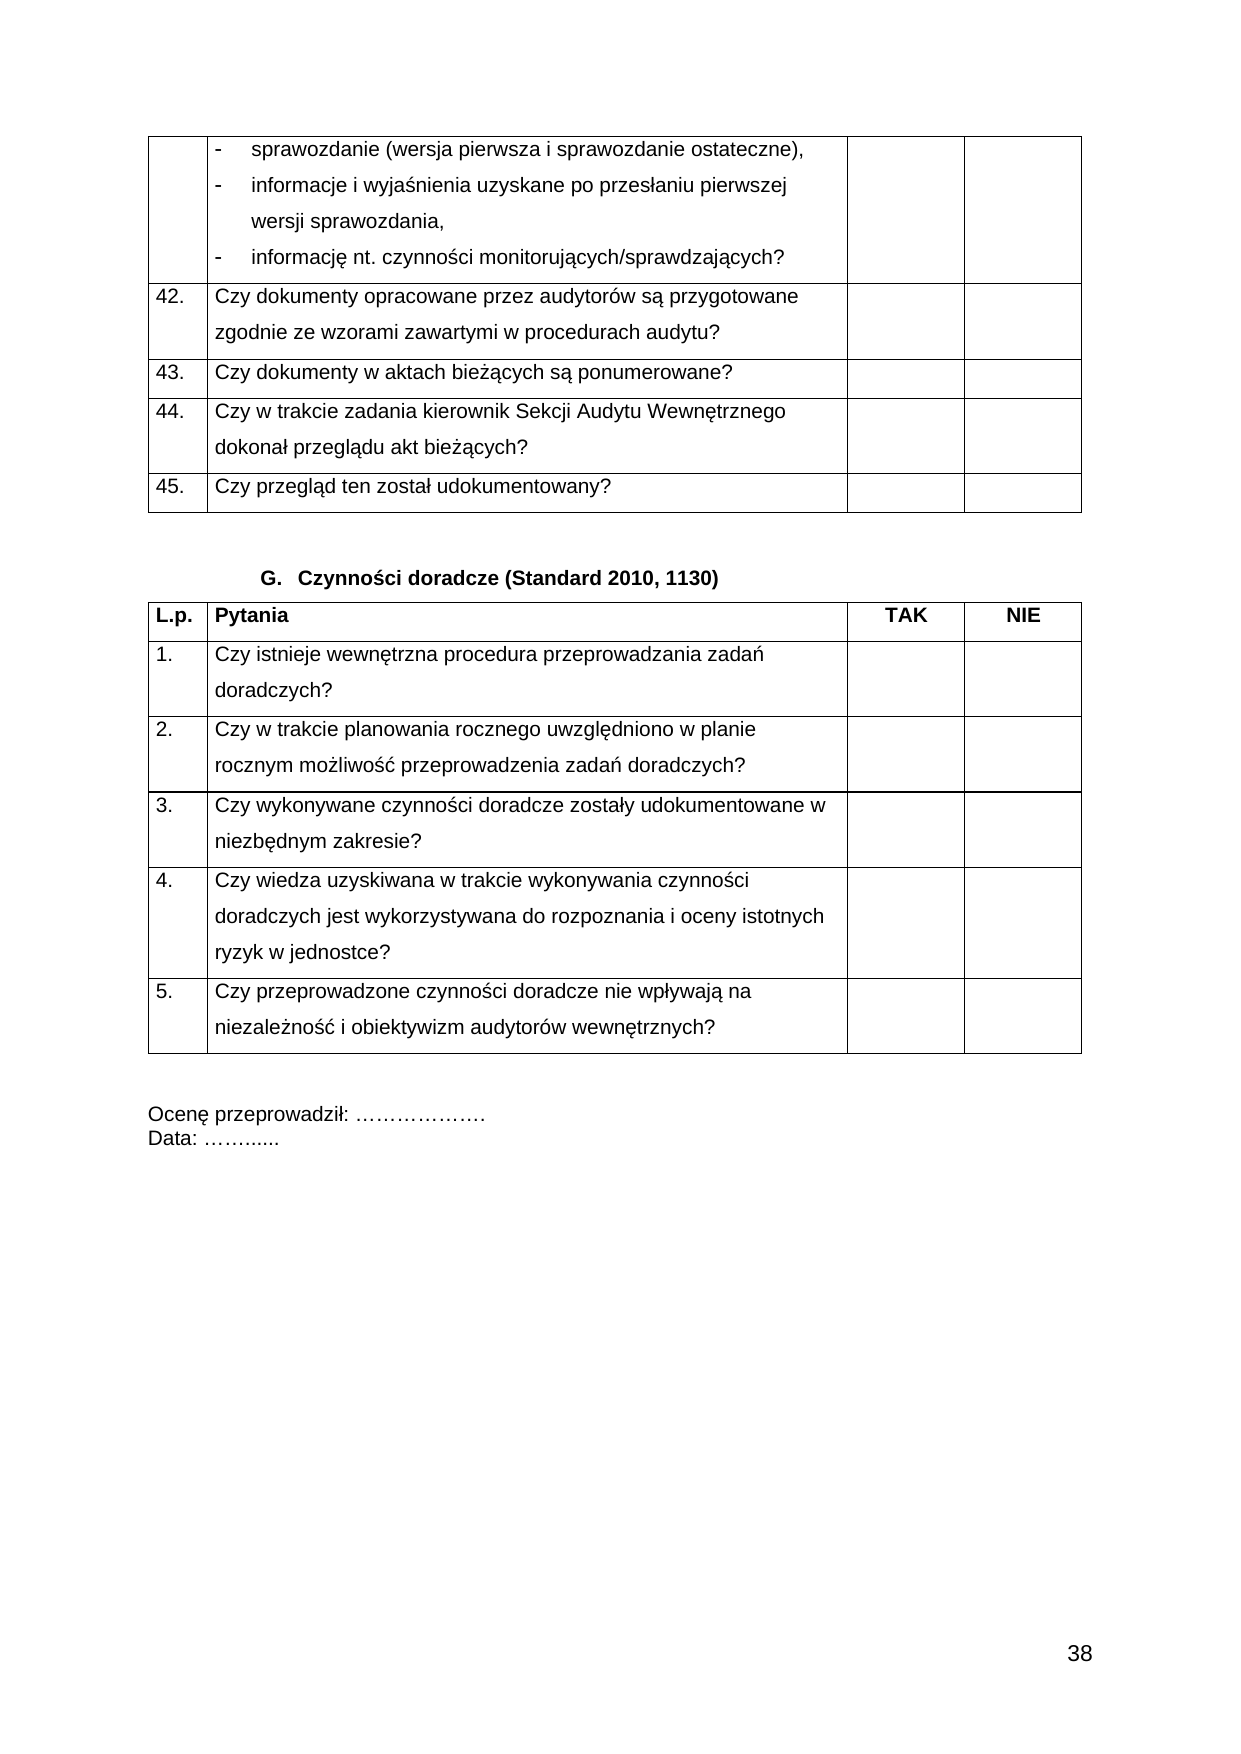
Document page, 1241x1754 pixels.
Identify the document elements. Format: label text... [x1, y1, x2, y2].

table_cell [965, 137, 1081, 283]
table_header L.p. [149, 603, 207, 641]
table_cell [848, 642, 964, 716]
table_header TAK [848, 603, 964, 641]
table_cell [965, 360, 1081, 398]
table_cell [149, 642, 207, 716]
table_cell Czy przeprowadzone czynności doradcze nie wpływają na niezależność i obiektywizm audytorów wewnętrznych? [208, 979, 847, 1053]
table_cell [965, 868, 1081, 978]
table_cell [149, 284, 207, 358]
table_cell Czy w trakcie zadania kierownik Sekcji Audytu Wewnętrznego dokonał przeglądu akt bieżących? [208, 399, 847, 473]
table_cell Czy dokumenty w aktach bieżących są ponumerowane? [208, 360, 847, 398]
table_cell [149, 474, 207, 512]
table_cell Czy istnieje wewnętrzna procedura przeprowadzania zadań doradczych? [208, 642, 847, 716]
table_cell [965, 793, 1081, 867]
table_cell [848, 868, 964, 978]
table_cell [149, 717, 207, 791]
table_cell [965, 474, 1081, 512]
table_cell Czy wiedza uzyskiwana w trakcie wykonywania czynności doradczych jest wykorzystywana do rozpoznania i oceny istotnych ryzyk w jednostce? [208, 868, 847, 978]
table_cell [965, 284, 1081, 358]
table_cell [149, 979, 207, 1053]
table_header NIE [965, 603, 1081, 641]
table_cell [149, 137, 207, 283]
table_cell Czy przegląd ten został udokumentowany? [208, 474, 847, 512]
table_cell [848, 137, 964, 283]
table_cell Czy wykonywane czynności doradcze zostały udokumentowane w niezbędnym zakresie? [208, 793, 847, 867]
table_cell [848, 717, 964, 791]
text Ocenę przeprowadził: ………………. [148, 1102, 1092, 1126]
table_cell [848, 474, 964, 512]
table_cell [149, 793, 207, 867]
table_cell [848, 360, 964, 398]
table_cell [848, 979, 964, 1053]
table_cell [965, 717, 1081, 791]
table_cell [965, 642, 1081, 716]
subtitle Czynności doradcze (Standard 2010, 1130) [260, 566, 1092, 590]
table_cell [149, 360, 207, 398]
table_cell [848, 793, 964, 867]
table_cell [848, 399, 964, 473]
table_cell [965, 399, 1081, 473]
table_cell [848, 284, 964, 358]
table_header Pytania [208, 603, 847, 641]
table_cell [149, 868, 207, 978]
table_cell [208, 137, 847, 283]
table_cell Czy w trakcie planowania rocznego uwzględniono w planie rocznym możliwość przeprowadzenia zadań doradczych? [208, 717, 847, 791]
table_cell Czy dokumenty opracowane przez audytorów są przygotowane zgodnie ze wzorami zawartymi w procedurach audytu? [208, 284, 847, 358]
table_cell [965, 979, 1081, 1053]
table_cell [149, 399, 207, 473]
text Data: ……...... [148, 1126, 1092, 1150]
